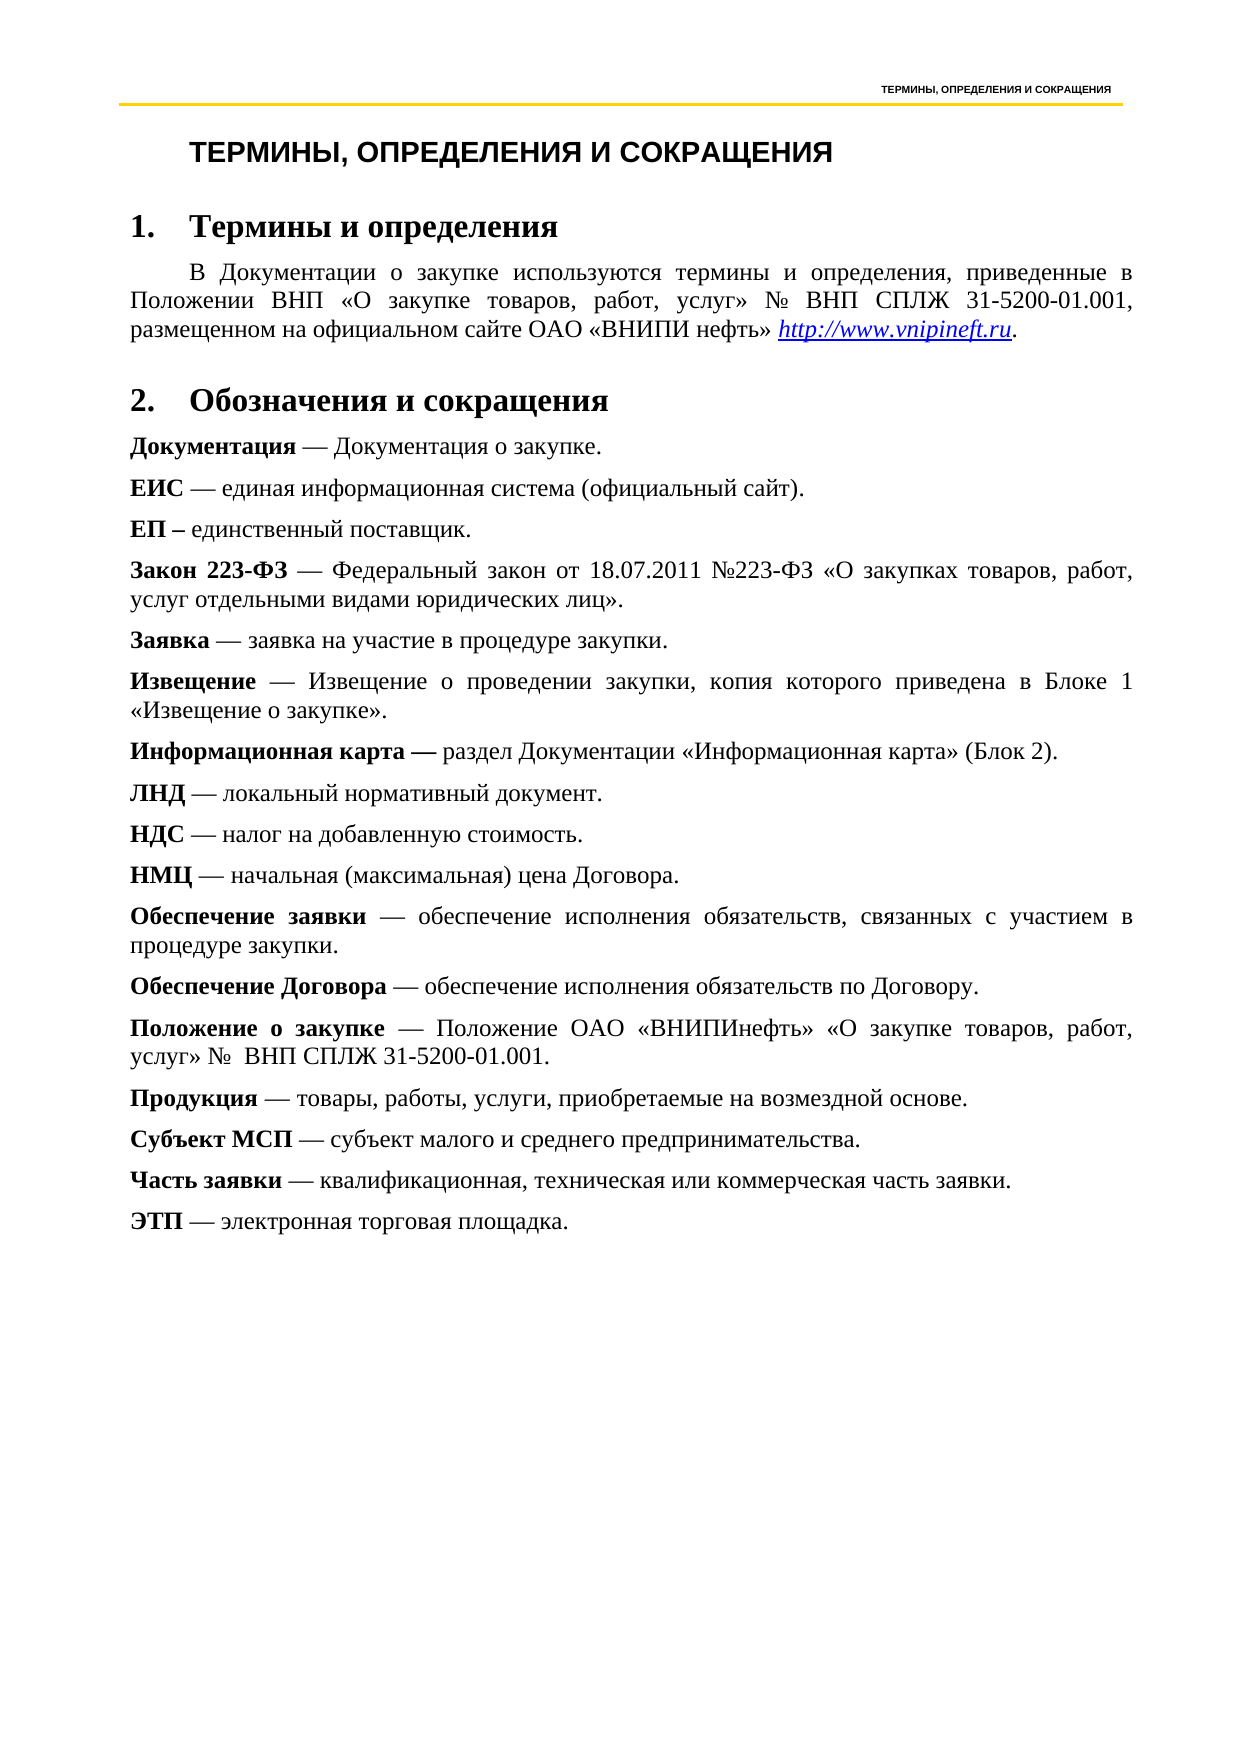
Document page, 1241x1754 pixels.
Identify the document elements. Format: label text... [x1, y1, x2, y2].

text Извещение — Извещение о проведении закупки, копия которого приведена в Блоке 1 «Извещение о закупке». [130, 666, 1134, 724]
text Продукция — товары, работы, услуги, приобретаемые на возмездной основе. [130, 1083, 1134, 1111]
text НДС — налог на добавленную стоимость. [130, 819, 1134, 848]
text Положение о закупке — Положение ОАО «ВНИПИнефть» «О закупке товаров, работ, услуг» № ВНП СПЛЖ 31-5200-01.001. [130, 1013, 1134, 1070]
text Закон 223-ФЗ — Федеральный закон от 18.07.2011 №223-ФЗ «О закупках товаров, работ, услуг отдельными видами юридических лиц». [130, 555, 1134, 613]
text Обеспечение Договора — обеспечение исполнения обязательств по Договору. [130, 971, 1134, 1000]
text Информационная карта — раздел Документации «Информационная карта» (Блок 2). [130, 736, 1134, 765]
text Обеспечение заявки — обеспечение исполнения обязательств, связанных с участием в процедуре закупки. [130, 901, 1134, 959]
text ЕП – единственный поставщик. [130, 514, 1134, 543]
text НМЦ — начальная (максимальная) цена Договора. [130, 860, 1134, 889]
text Часть заявки — квалификационная, техническая или коммерческая часть заявки. [130, 1165, 1134, 1194]
text ЭТП — электронная торговая площадка. [130, 1206, 1134, 1235]
text В Документации о закупке используются термины и определения, приведенные в Положении ВНП «О закупке товаров, работ, услуг» № ВНП СПЛЖ 31-5200-01.001, размещенном на официальном сайте ОАО «ВНИПИ нефть» http://www.vnipineft.ru. [130, 257, 1134, 343]
text Документация — Документация о закупке. [130, 431, 1134, 460]
text Субъект МСП — субъект малого и среднего предпринимательства. [130, 1124, 1134, 1153]
text ЕИС — единая информационная система (официальный сайт). [130, 473, 1134, 501]
text ЛНД — локальный нормативный документ. [130, 778, 1134, 806]
text Заявка — заявка на участие в процедуре закупки. [130, 625, 1134, 654]
list Обозначения и сокращения [130, 381, 1134, 419]
list Термины и определения [130, 206, 1134, 244]
